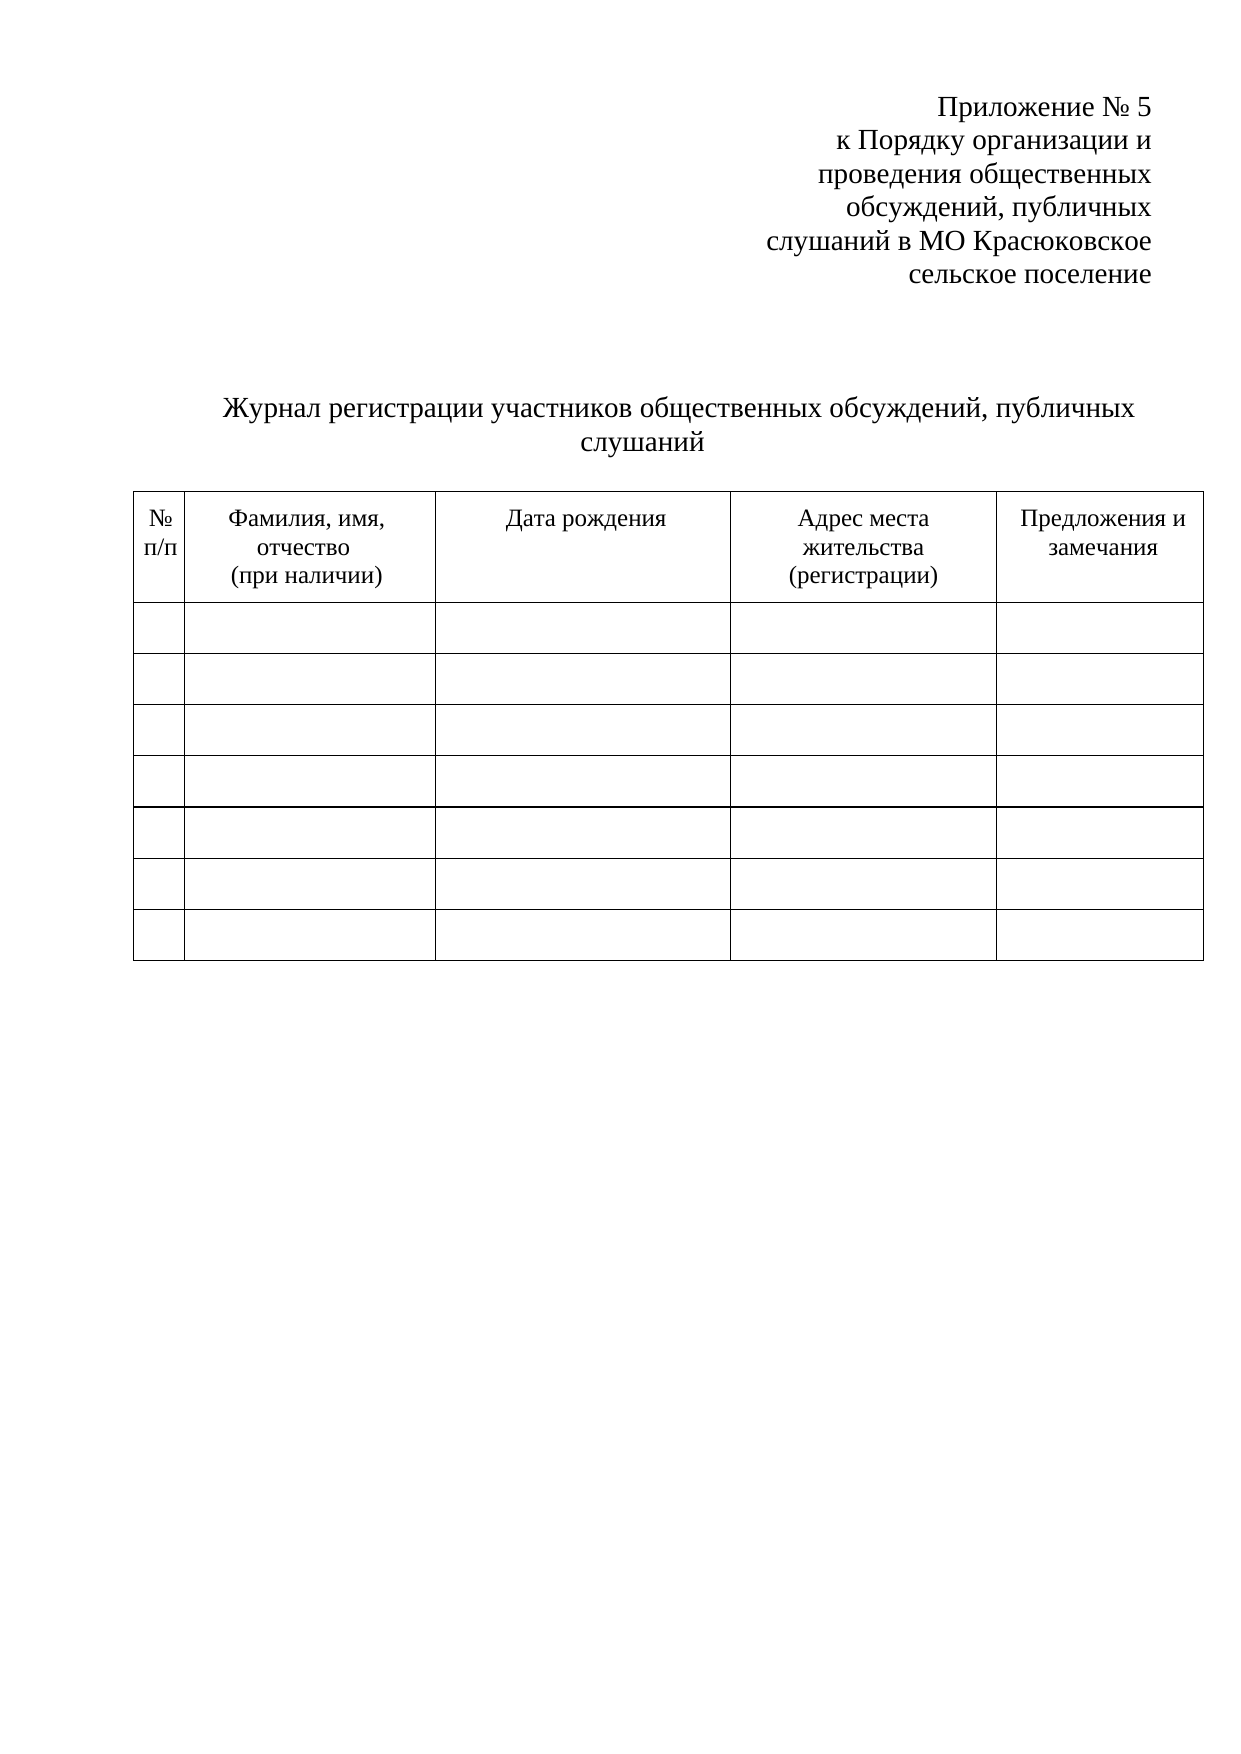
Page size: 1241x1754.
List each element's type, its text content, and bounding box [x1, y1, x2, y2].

table_cell [731, 705, 996, 755]
table_cell [997, 603, 1203, 653]
table_cell [134, 756, 184, 806]
table_header Дата рождения [436, 492, 730, 602]
table_cell [731, 603, 996, 653]
table_cell [134, 859, 184, 908]
table_cell [185, 910, 435, 959]
table_cell [185, 603, 435, 653]
table_cell [436, 603, 730, 653]
table_cell [436, 808, 730, 857]
table_cell [185, 654, 435, 704]
table_cell [997, 910, 1203, 959]
text Приложение № 5 [723, 89, 1152, 122]
table_cell [436, 654, 730, 704]
table_cell [436, 756, 730, 806]
table_cell [731, 859, 996, 908]
table_cell [731, 756, 996, 806]
table_cell [731, 654, 996, 704]
table_cell [997, 756, 1203, 806]
table_header № п/п [134, 492, 184, 602]
table_cell [997, 705, 1203, 755]
table_cell [436, 859, 730, 908]
table_cell [436, 705, 730, 755]
table_cell [731, 808, 996, 857]
table_cell [185, 756, 435, 806]
table_cell [185, 859, 435, 908]
table_header Адрес места жительства (регистрации) [731, 492, 996, 602]
table_cell [731, 910, 996, 959]
table_cell [436, 910, 730, 959]
table_cell [185, 705, 435, 755]
table_header Предложения и замечания [997, 492, 1203, 602]
table_header Фамилия, имя, отчество (при наличии) [185, 492, 435, 602]
title Журнал регистрации участников общественных обсуждений, публичных слушаний [133, 391, 1152, 458]
table_cell [134, 705, 184, 755]
table_cell [185, 808, 435, 857]
table_cell [134, 808, 184, 857]
table_cell [134, 910, 184, 959]
table_cell [134, 654, 184, 704]
table_cell [997, 654, 1203, 704]
table_cell [997, 808, 1203, 857]
table_cell [134, 603, 184, 653]
title к Порядку организации и проведения общественных обсуждений, публичных слушаний в МО Красюковское сельское поселение [723, 122, 1152, 290]
table_cell [997, 859, 1203, 908]
